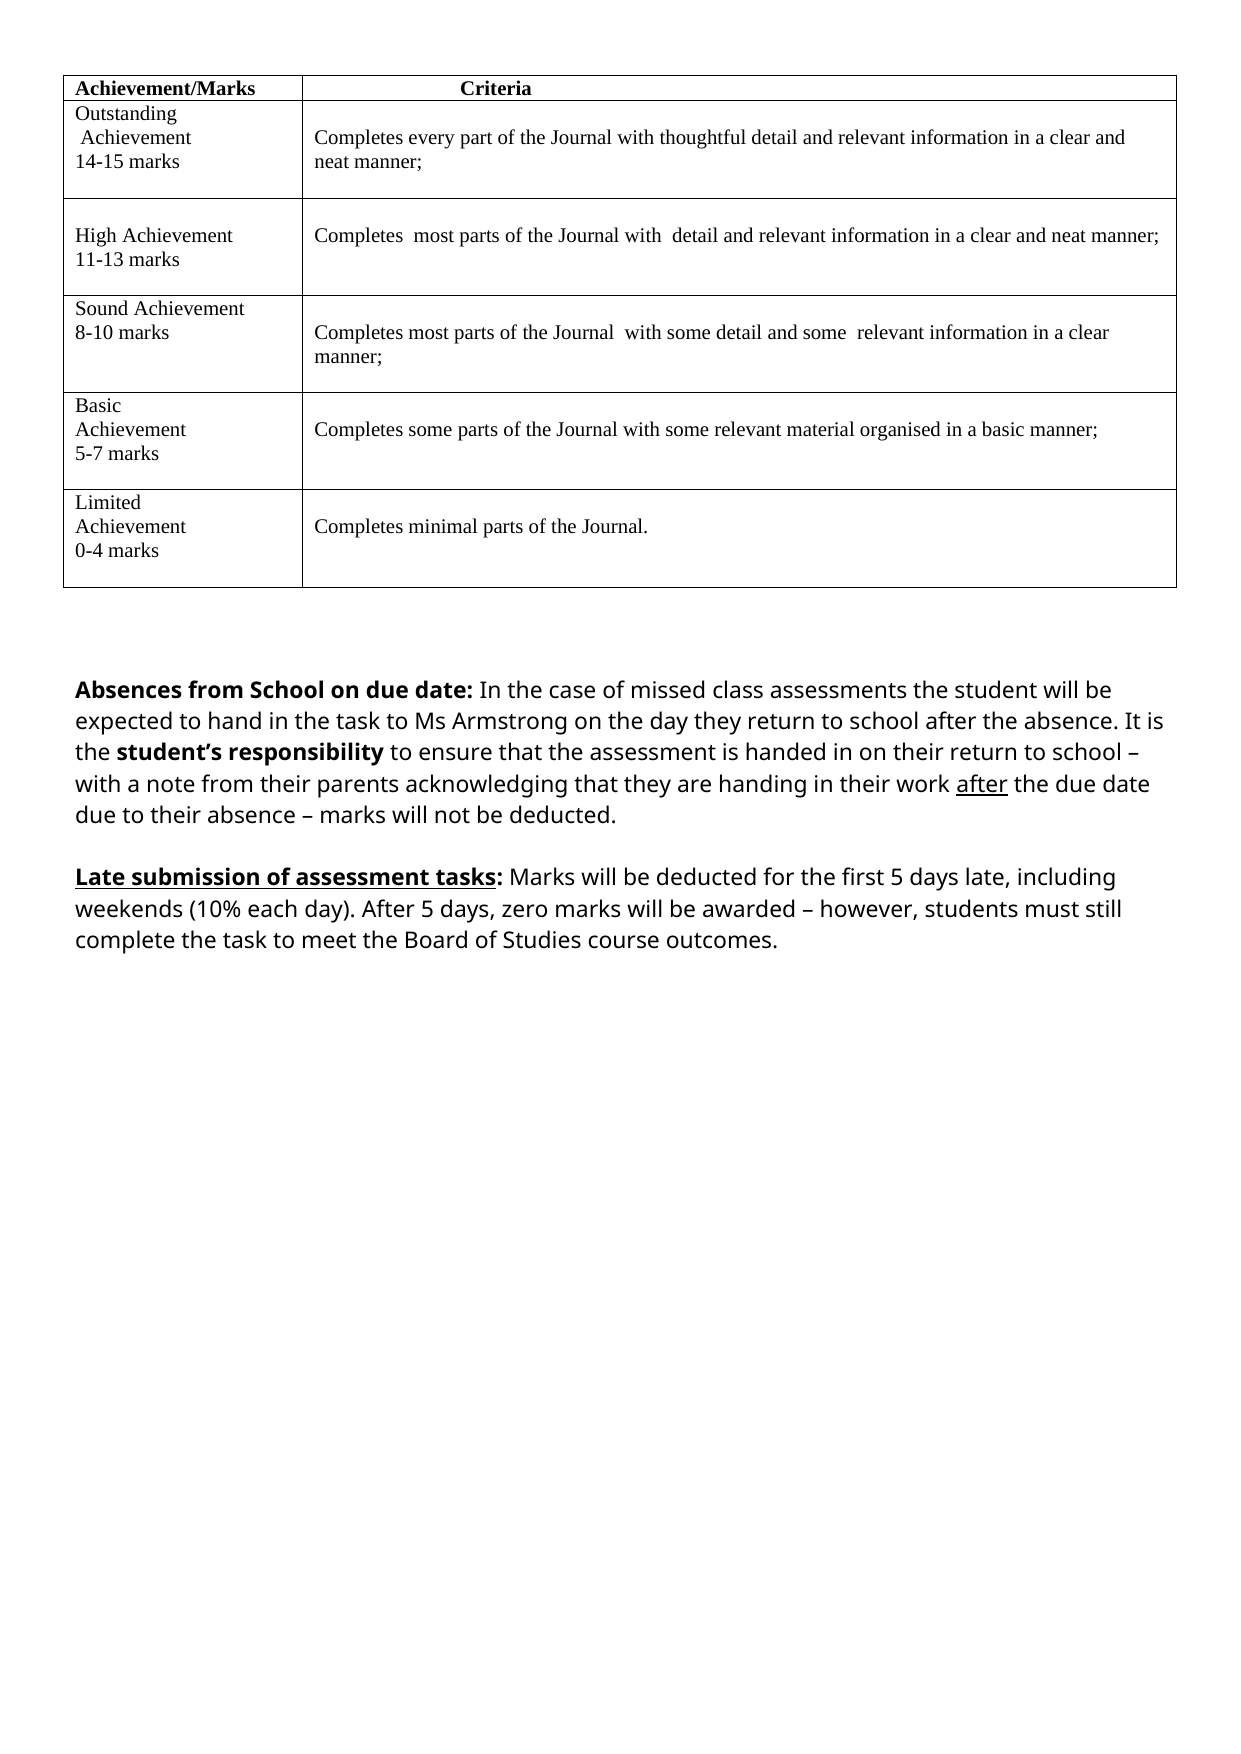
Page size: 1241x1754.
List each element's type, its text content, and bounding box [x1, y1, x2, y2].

table_cell Outstanding Achievement 14-15 marks [64, 101, 302, 197]
table_cell Completes most parts of the Journal with some detail and some relevant information in a clear manner; [303, 296, 1176, 392]
table_cell Basic Achievement 5-7 marks [64, 393, 302, 489]
text Absences from School on due date: In the case of missed class assessments the student will be expected to hand in the task to Ms Armstrong on the day they return to school after the absence. It is the student’s responsibility to ensure that the assessment is handed in on their return to school – with a note from their parents acknowledging that they are handing in their work after the due date due to their absence – marks will not be deducted. [75, 674, 1165, 830]
text Late submission of assessment tasks: Marks will be deducted for the first 5 days late, including weekends (10% each day). After 5 days, zero marks will be awarded – however, students must still complete the task to meet the Board of Studies course outcomes. [75, 861, 1165, 955]
table_cell Limited Achievement 0-4 marks [64, 490, 302, 587]
table_header Achievement/Marks [64, 76, 302, 100]
table_cell Completes some parts of the Journal with some relevant material organised in a basic manner; [303, 393, 1176, 489]
table_cell Completes minimal parts of the Journal. [303, 490, 1176, 587]
table_cell Completes every part of the Journal with thoughtful detail and relevant information in a clear and neat manner; [303, 101, 1176, 197]
table_cell Completes most parts of the Journal with detail and relevant information in a clear and neat manner; [303, 199, 1176, 295]
table_header Criteria [303, 76, 1176, 100]
table_cell Sound Achievement 8-10 marks [64, 296, 302, 392]
table_cell High Achievement 11-13 marks [64, 199, 302, 295]
